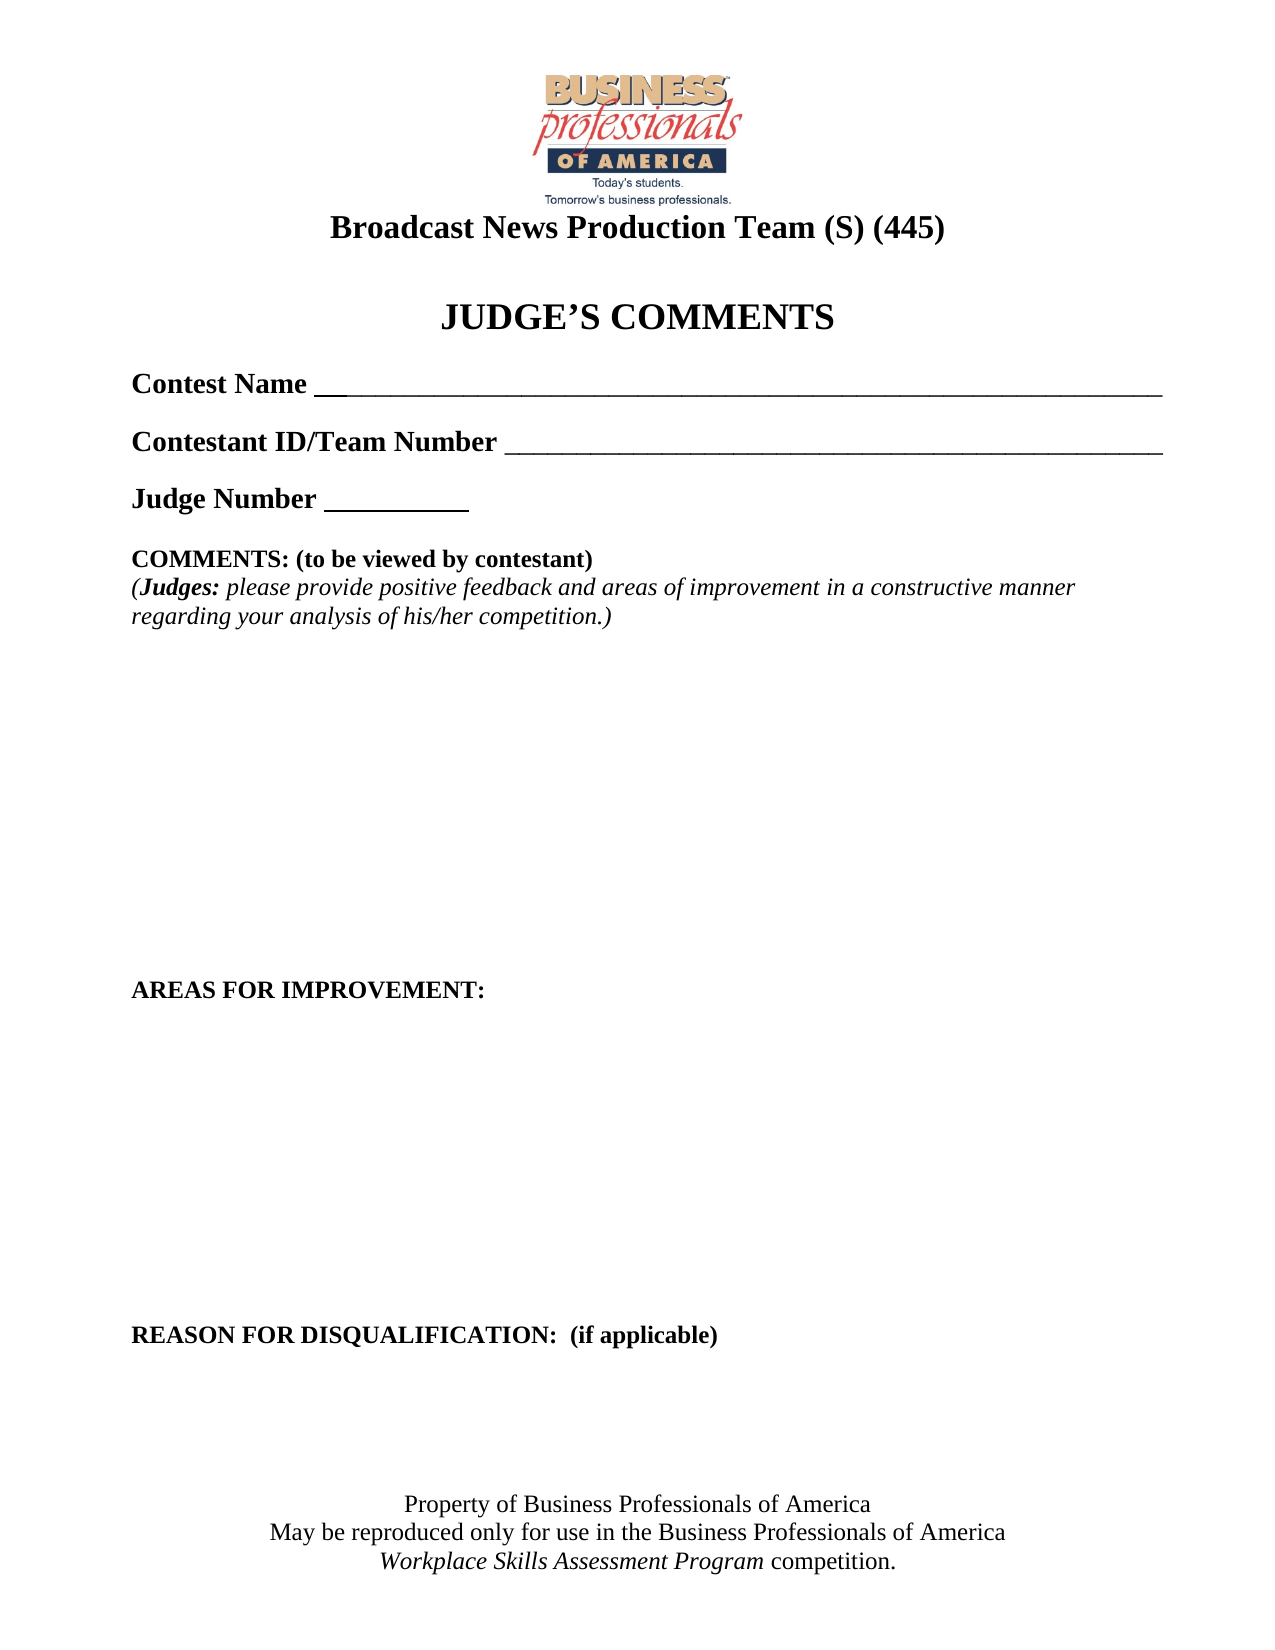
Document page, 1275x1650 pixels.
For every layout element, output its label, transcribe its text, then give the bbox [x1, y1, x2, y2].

subtitle Contestant ID/Team Number [131, 424, 1125, 457]
text AREAS FOR IMPROVEMENT: [131, 975, 1125, 1004]
picture [532, 75, 743, 208]
subtitle Judge Number [131, 481, 1125, 515]
subtitle Contest Name [131, 366, 1125, 400]
text (Judges: please provide positive feedback and areas of improvement in a constructive manner regarding your analysis of his/her competition.) [131, 572, 1125, 630]
text REASON FOR DISQUALIFICATION: (if applicable) [131, 1320, 1125, 1349]
text JUDGE’S COMMENTS [150, 294, 1125, 337]
text COMMENTS: (to be viewed by contestant) [131, 544, 1125, 572]
